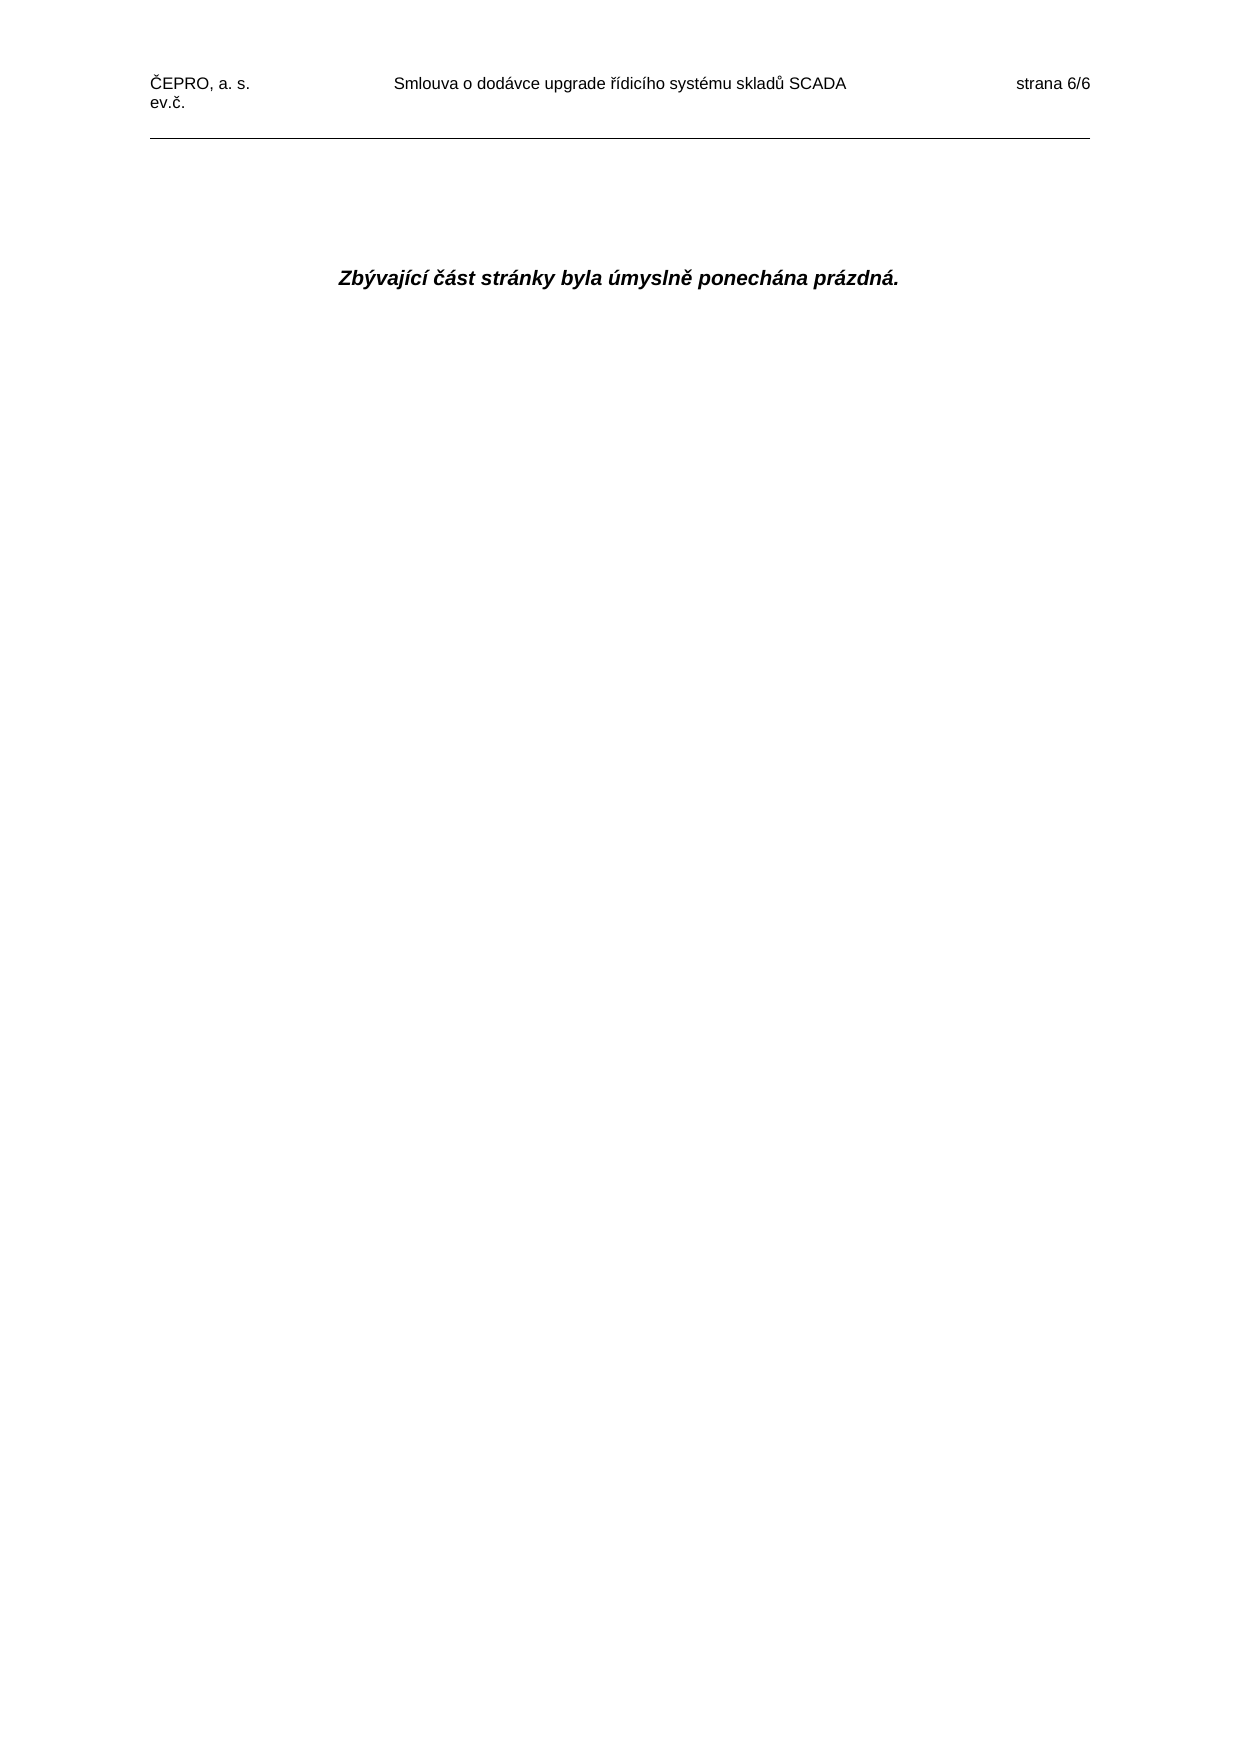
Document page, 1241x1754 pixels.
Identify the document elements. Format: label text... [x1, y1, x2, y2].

text Zbývající část stránky byla úmyslně ponechána prázdná. [150, 266, 1090, 290]
